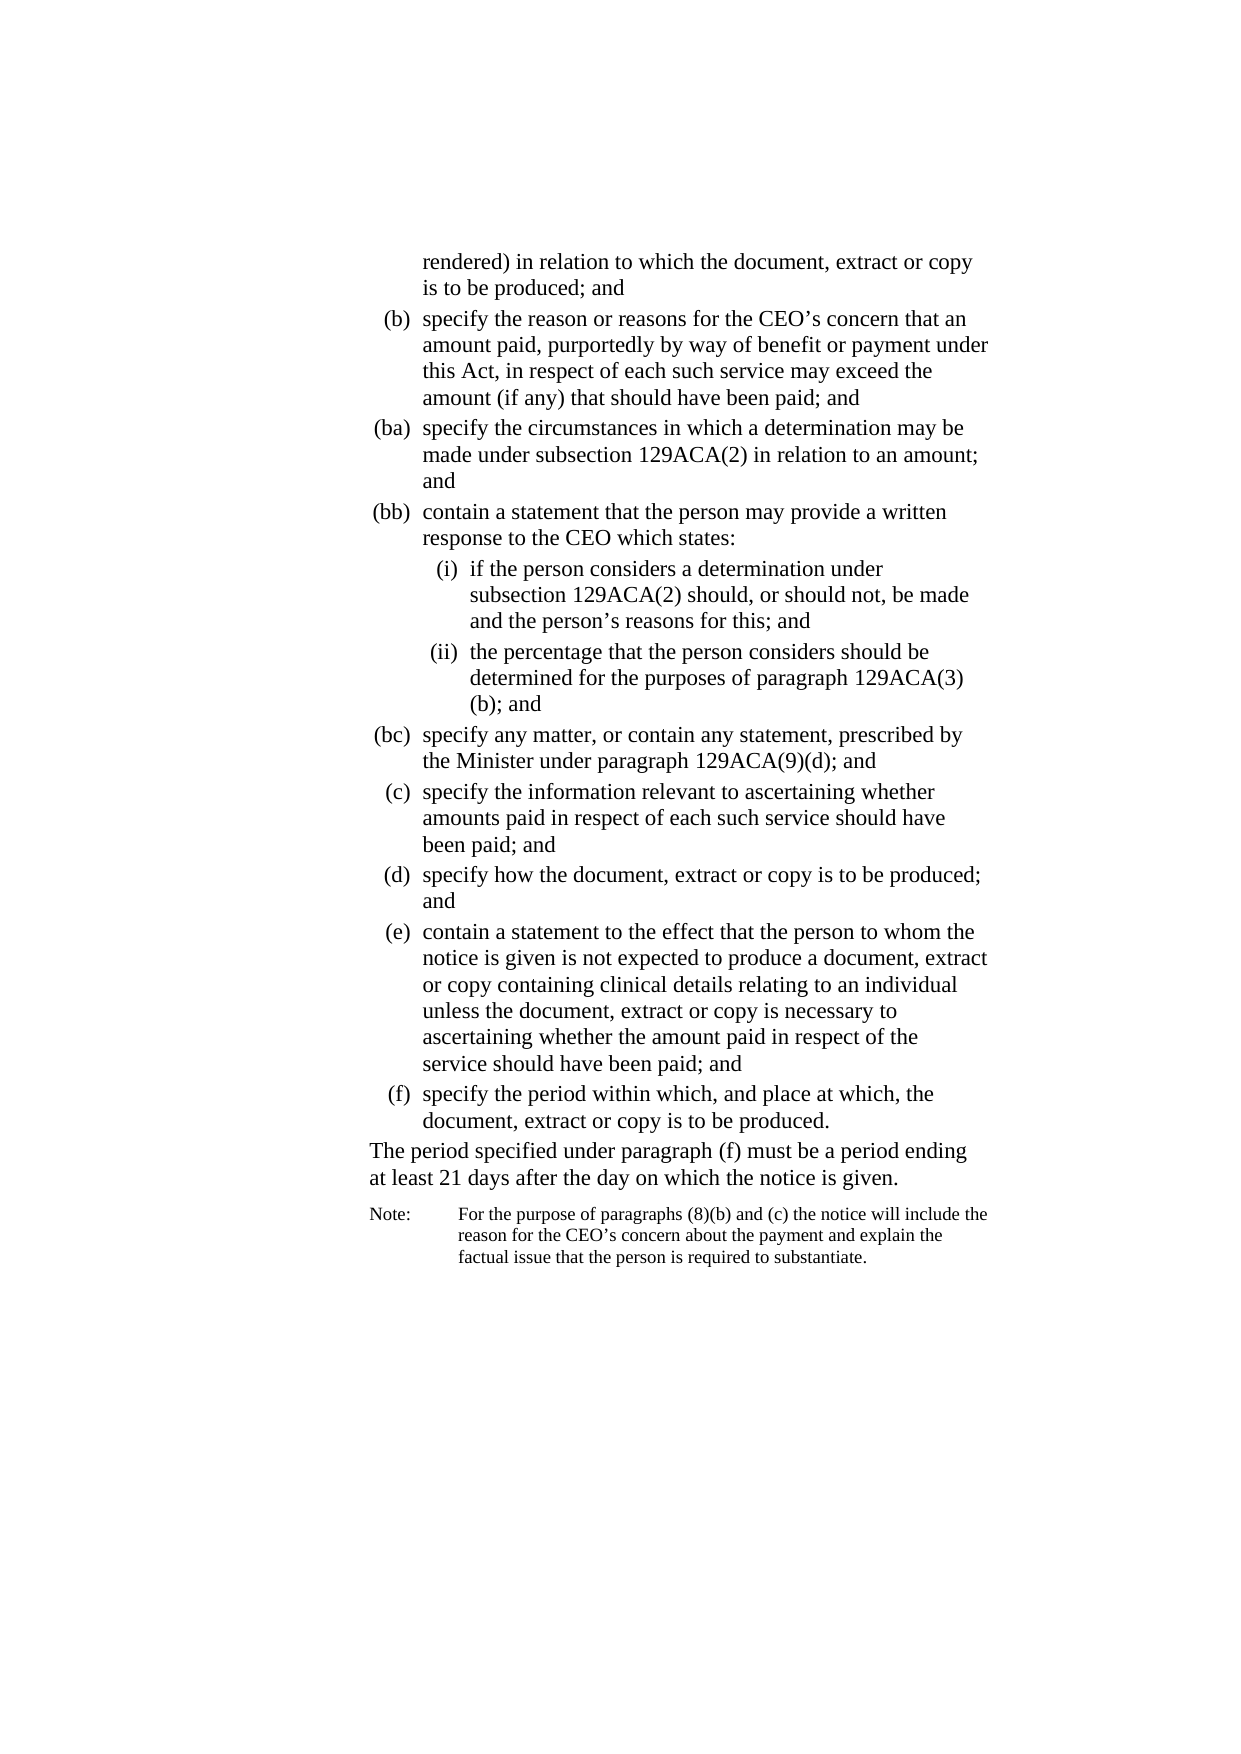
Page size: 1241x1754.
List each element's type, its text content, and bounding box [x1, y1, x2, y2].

text (f) specify the period within which, and place at which, the document, extract or copy is to be produced. [251, 1080, 989, 1133]
text (ii) the percentage that the person considers should be determined for the purposes of paragraph 129ACA(3)(b); and [251, 638, 989, 717]
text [251, 248, 989, 301]
text The period specified under paragraph (f) must be a period ending at least 21 days after the day on which the notice is given. [369, 1137, 989, 1190]
text (ba) specify the circumstances in which a determination may be made under subsection 129ACA(2) in relation to an amount; and [251, 414, 989, 493]
text (e) contain a statement to the effect that the person to whom the notice is given is not expected to produce a document, extract or copy containing clinical details relating to an individual unless the document, extract or copy is necessary to ascertaining whether the amount paid in respect of the service should have been paid; and [251, 918, 989, 1076]
text (d) specify how the document, extract or copy is to be produced; and [251, 861, 989, 914]
text (i) if the person considers a determination under subsection 129ACA(2) should, or should not, be made and the person’s reasons for this; and [251, 554, 989, 634]
text (bc) specify any matter, or contain any statement, prescribed by the Minister under paragraph 129ACA(9)(d); and [251, 721, 989, 774]
text Note: For the purpose of paragraphs (8)(b) and (c) the notice will include the reason for the CEO’s concern about the payment and explain the factual issue that the person is required to substantiate. [369, 1203, 989, 1267]
text (b) specify the reason or reasons for the CEO’s concern that an amount paid, purportedly by way of benefit or payment under this Act, in respect of each such service may exceed the amount (if any) that should have been paid; and [251, 305, 989, 410]
text (bb) contain a statement that the person may provide a written response to the CEO which states: [251, 498, 989, 550]
text (c) specify the information relevant to ascertaining whether amounts paid in respect of each such service should have been paid; and [251, 778, 989, 857]
